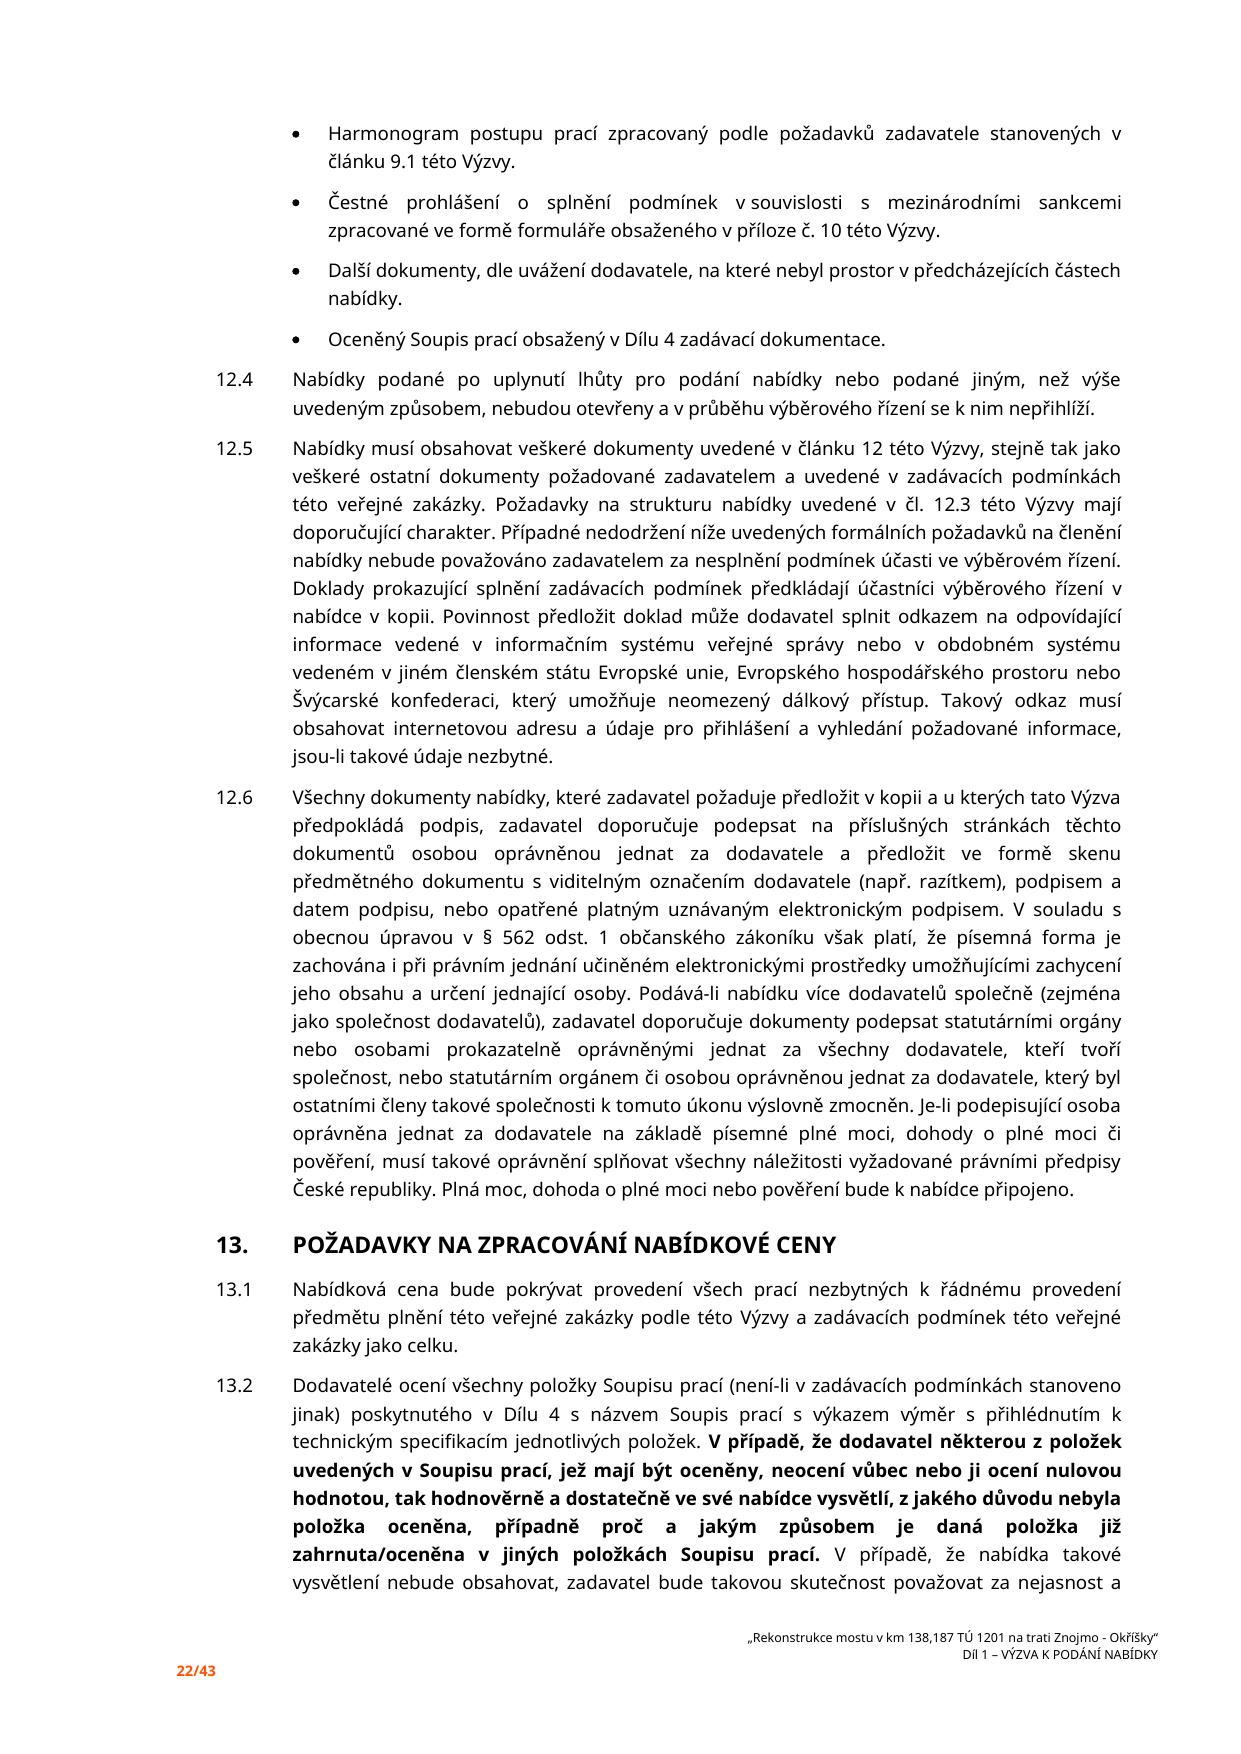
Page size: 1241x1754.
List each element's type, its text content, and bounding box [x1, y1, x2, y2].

text Další dokumenty, dle uvážení dodavatele, na které nebyl prostor v předcházejících částech nabídky. [292, 258, 1122, 311]
text Nabídky podané po uplynutí lhůty pro podání nabídky nebo podané jiným, než výše uvedeným způsobem, nebudou otevřeny a v průběhu výběrového řízení se k nim nepřihlíží. [216, 367, 1122, 420]
text Čestné prohlášení o splnění podmínek v souvislosti s mezinárodními sankcemi zpracované ve formě formuláře obsaženého v příloze č. 10 této Výzvy. [292, 189, 1122, 243]
text Nabídková cena bude pokrývat provedení všech prací nezbytných k řádnému provedení předmětu plnění této veřejné zakázky podle této Výzvy a zadávacích podmínek této veřejné zakázky jako celku. [216, 1276, 1122, 1358]
text POŽADAVKY NA ZPRACOVÁNÍ NABÍDKOVÉ CENY [216, 1229, 1122, 1261]
text Nabídky musí obsahovat veškeré dokumenty uvedené v článku 12 této Výzvy, stejně tak jako veškeré ostatní dokumenty požadované zadavatelem a uvedené v zadávacích podmínkách této veřejné zakázky. Požadavky na strukturu nabídky uvedené v čl. 12.3 této Výzvy mají doporučující charakter. Případné nedodržení níže uvedených formálních požadavků na členění nabídky nebude považováno zadavatelem za nesplnění podmínek účasti ve výběrovém řízení. Doklady prokazující splnění zadávacích podmínek předkládají účastníci výběrového řízení v nabídce v kopii. Povinnost předložit doklad může dodavatel splnit odkazem na odpovídající informace vedené v informačním systému veřejné správy nebo v obdobném systému vedeném v jiném členském státu Evropské unie, Evropského hospodářského prostoru nebo Švýcarské konfederaci, který umožňuje neomezený dálkový přístup. Takový odkaz musí obsahovat internetovou adresu a údaje pro přihlášení a vyhledání požadované informace, jsou-li takové údaje nezbytné. [216, 435, 1122, 769]
text Všechny dokumenty nabídky, které zadavatel požaduje předložit v kopii a u kterých tato Výzva předpokládá podpis, zadavatel doporučuje podepsat na příslušných stránkách těchto dokumentů osobou oprávněnou jednat za dodavatele a předložit ve formě skenu předmětného dokumentu s viditelným označením dodavatele (např. razítkem), podpisem a datem podpisu, nebo opatřené platným uznávaným elektronickým podpisem. V souladu s obecnou úpravou v § 562 odst. 1 občanského zákoníku však platí, že písemná forma je zachována i při právním jednání učiněném elektronickými prostředky umožňujícími zachycení jeho obsahu a určení jednající osoby. Podává-li nabídku více dodavatelů společně (zejména jako společnost dodavatelů), zadavatel doporučuje dokumenty podepsat statutárními orgány nebo osobami prokazatelně oprávněnými jednat za všechny dodavatele, kteří tvoří společnost, nebo statutárním orgánem či osobou oprávněnou jednat za dodavatele, který byl ostatními členy takové společnosti k tomuto úkonu výslovně zmocněn. Je-li podepisující osoba oprávněna jednat za dodavatele na základě písemné plné moci, dohody o plné moci či pověření, musí takové oprávnění splňovat všechny náležitosti vyžadované právními předpisy České republiky. Plná moc, dohoda o plné moci nebo pověření bude k nabídce připojeno. [216, 784, 1122, 1202]
text Oceněný Soupis prací obsažený v Dílu 4 zadávací dokumentace. [292, 326, 1122, 352]
text Harmonogram postupu prací zpracovaný podle požadavků zadavatele stanovených v článku 9.1 této Výzvy. [292, 121, 1122, 174]
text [216, 1373, 1122, 1594]
